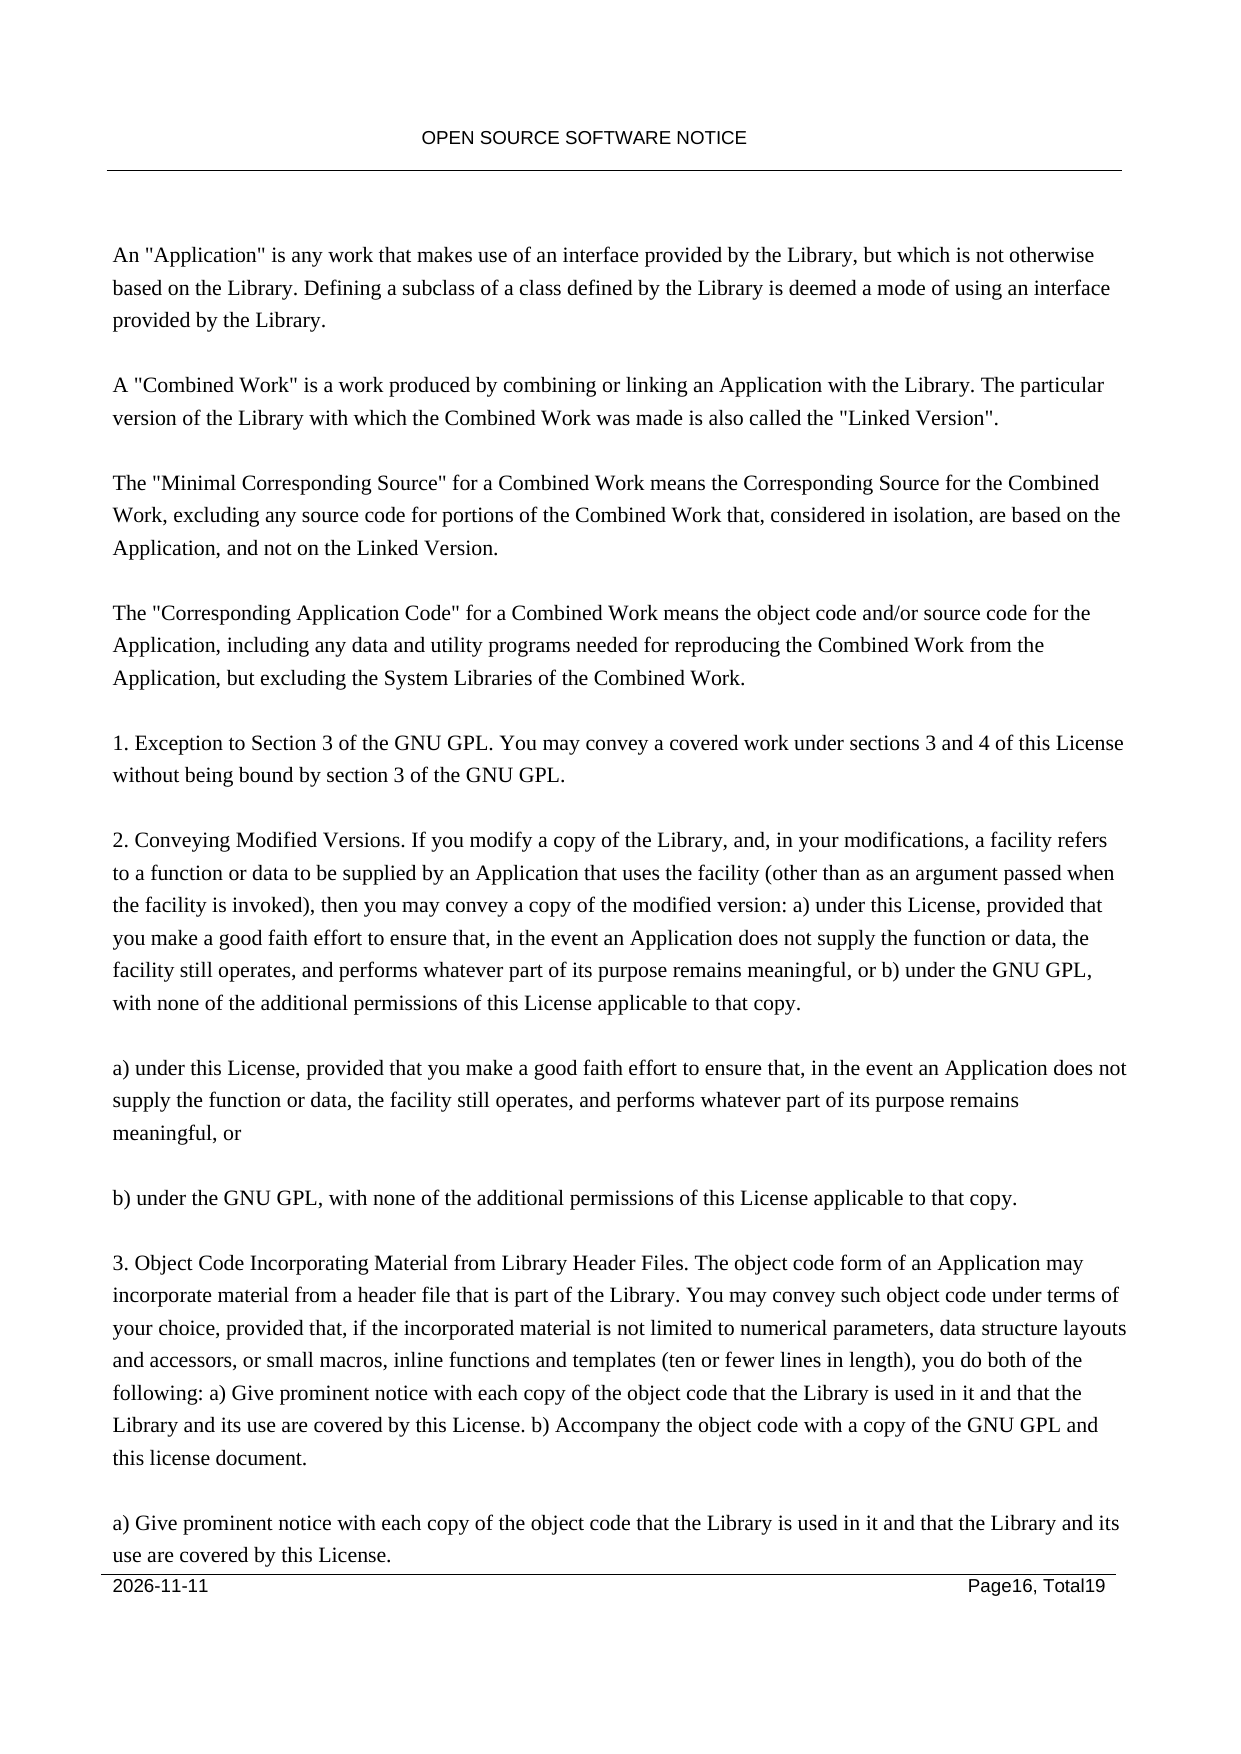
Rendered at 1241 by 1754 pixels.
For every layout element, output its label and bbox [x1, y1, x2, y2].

text [112, 206, 1128, 1571]
